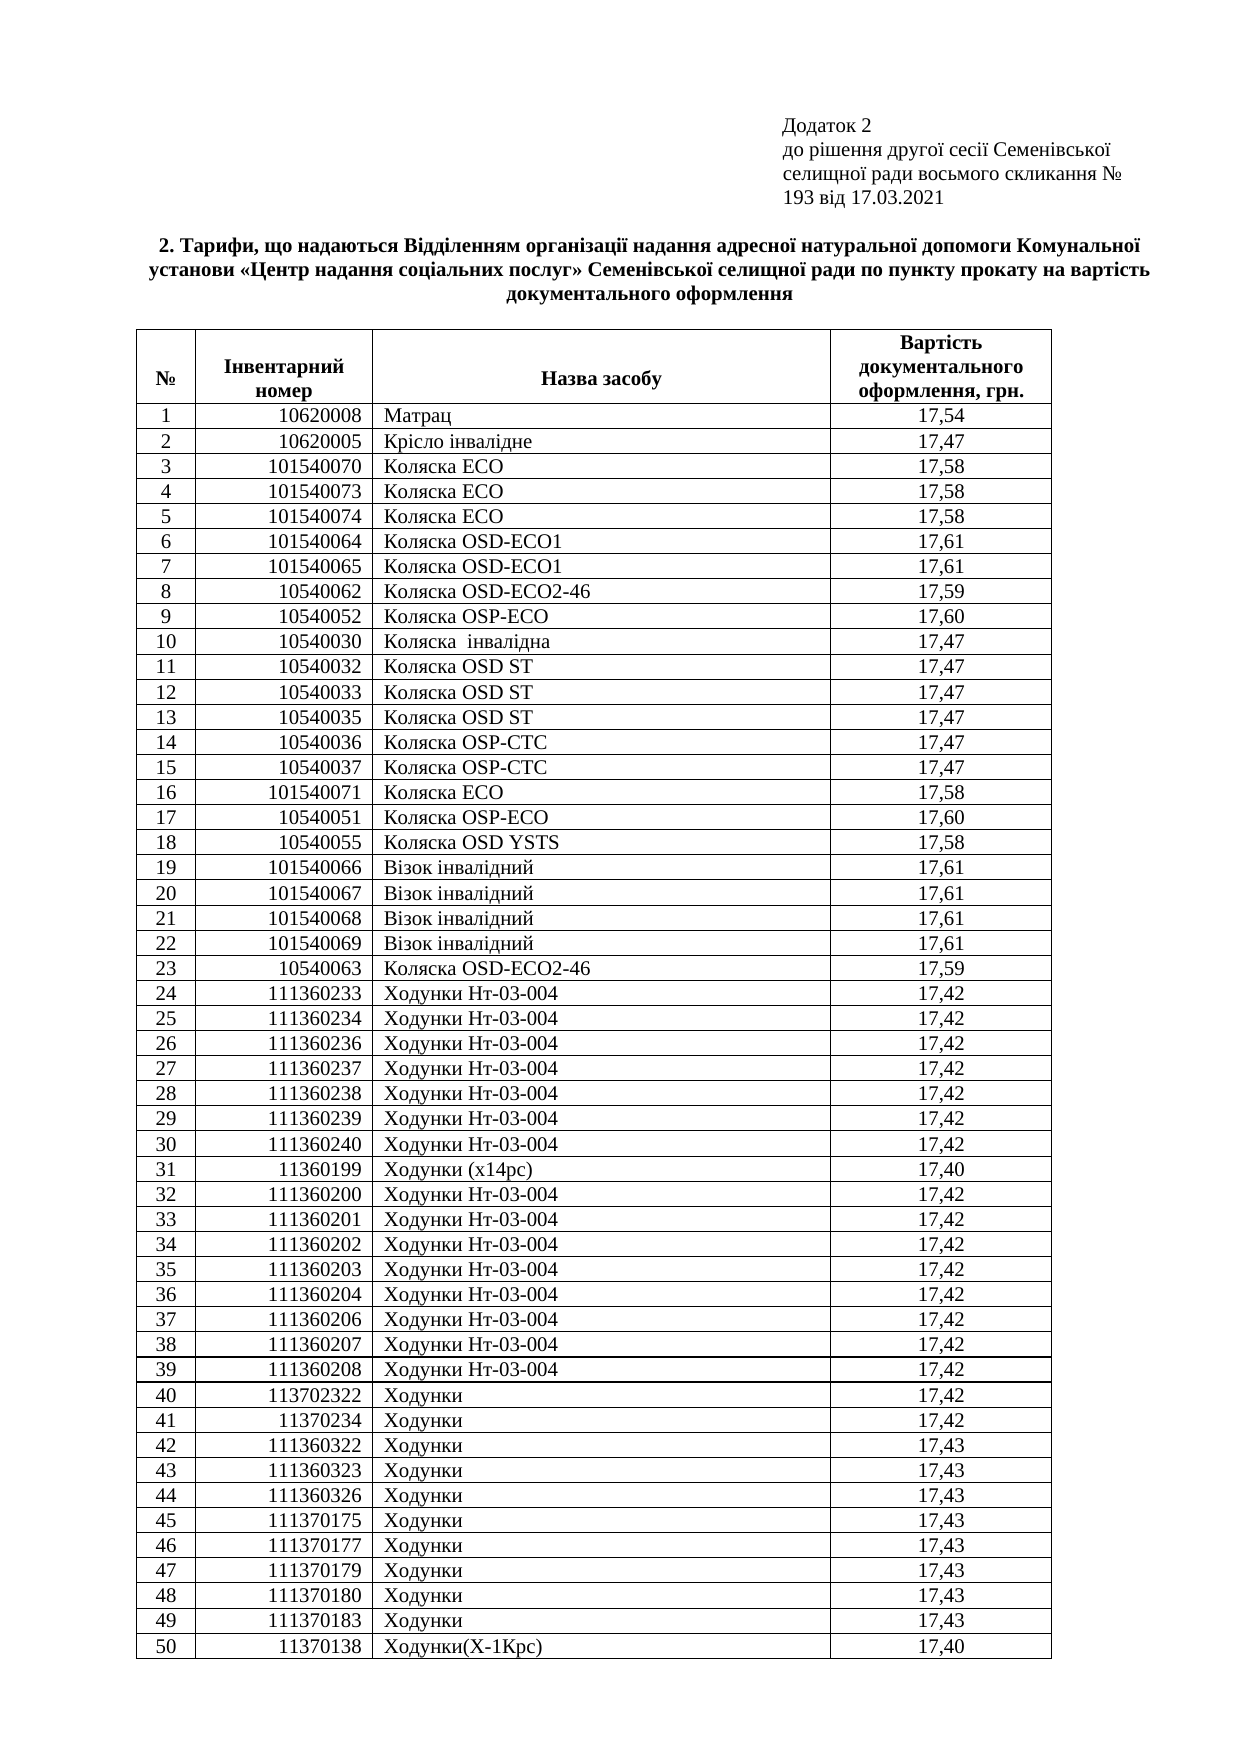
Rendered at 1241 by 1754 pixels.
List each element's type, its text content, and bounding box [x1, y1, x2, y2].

table_cell 10540037 [196, 755, 372, 779]
table_cell 22 [137, 931, 195, 955]
table_header № [137, 330, 195, 402]
table_cell 11 [137, 655, 195, 678]
table_cell 24 [137, 981, 195, 1005]
table_cell 11360199 [196, 1157, 372, 1181]
table_cell 43 [137, 1458, 195, 1482]
table_cell 17,61 [831, 855, 1051, 879]
table_cell Коляска ОSP-CTC [373, 730, 830, 754]
table_cell 111370177 [196, 1533, 372, 1557]
table_cell Ходунки Нт-03-004 [373, 1182, 830, 1206]
table_cell 26 [137, 1031, 195, 1055]
table_cell 111360237 [196, 1056, 372, 1080]
table_cell 17,43 [831, 1609, 1051, 1632]
table_cell 17,42 [831, 1131, 1051, 1156]
table_cell 47 [137, 1558, 195, 1582]
table_cell 17,43 [831, 1433, 1051, 1457]
table_cell 17,61 [831, 931, 1051, 955]
table_cell 7 [137, 554, 195, 578]
table_cell Ходунки [373, 1508, 830, 1532]
table_cell Ходунки [373, 1433, 830, 1457]
table_cell 38 [137, 1332, 195, 1356]
text до рішення другої сесії Семенівської селищної ради восьмого скликання № 193 від 17.03.2021 [783, 137, 1152, 209]
table_cell 17,42 [831, 981, 1051, 1005]
table_cell 17,58 [831, 454, 1051, 478]
table_cell Коляска OSD-ECO1 [373, 529, 830, 553]
table_cell Крісло інвалідне [373, 429, 830, 453]
table_cell Коляска ОSD ST [373, 680, 830, 704]
table_cell Коляска ЕСО [373, 780, 830, 804]
table_cell Коляска ОSD ST [373, 655, 830, 678]
table_cell Коляска OSD YSTS [373, 830, 830, 854]
text 2. Тарифи, що надаються Відділенням організації надання адресної натуральної допомоги Комунальної установи «Центр надання соціальних послуг» Семенівської селищної ради по пункту прокату на вартість документального оформлення [148, 233, 1152, 305]
table_cell 111360203 [196, 1257, 372, 1281]
table_cell 37 [137, 1307, 195, 1331]
table_cell Коляска OSD-ECO1 [373, 554, 830, 578]
table_cell 8 [137, 579, 195, 603]
table_cell Ходунки [373, 1483, 830, 1507]
table_cell 17,42 [831, 1182, 1051, 1206]
table_cell 17,43 [831, 1483, 1051, 1507]
table_cell 10 [137, 629, 195, 653]
table_cell 1 [137, 404, 195, 427]
table_cell 17,42 [831, 1408, 1051, 1432]
table_cell 20 [137, 880, 195, 904]
table_cell 18 [137, 830, 195, 854]
table_cell 17,42 [831, 1232, 1051, 1256]
table_cell 111370179 [196, 1558, 372, 1582]
table_cell 17,59 [831, 956, 1051, 980]
table_cell Ходунки Нт-03-004 [373, 1207, 830, 1231]
table_cell Ходунки [373, 1583, 830, 1607]
table_cell 111360202 [196, 1232, 372, 1256]
table_cell 10540063 [196, 956, 372, 980]
table_cell 15 [137, 755, 195, 779]
table_cell 111360206 [196, 1307, 372, 1331]
table_cell Ходунки Нт-03-004 [373, 1358, 830, 1381]
table_cell 113702322 [196, 1383, 372, 1407]
table_cell Ходунки Нт-03-004 [373, 1006, 830, 1030]
table_cell 29 [137, 1106, 195, 1130]
table_cell 14 [137, 730, 195, 754]
table_cell 10540036 [196, 730, 372, 754]
table_cell 17,61 [831, 529, 1051, 553]
table_cell Коляска OSD-ECO2-46 [373, 579, 830, 603]
table_cell 6 [137, 529, 195, 553]
table_cell 17,59 [831, 579, 1051, 603]
table_cell 17,58 [831, 479, 1051, 503]
table_cell 17,42 [831, 1031, 1051, 1055]
table_cell Візок інвалідний [373, 931, 830, 955]
table_cell 10620008 [196, 404, 372, 427]
table_cell Ходунки [373, 1408, 830, 1432]
table_cell 17,47 [831, 730, 1051, 754]
table_cell 10540032 [196, 655, 372, 678]
table_cell 101540071 [196, 780, 372, 804]
table_cell Візок інвалідний [373, 855, 830, 879]
table_cell 17,43 [831, 1558, 1051, 1582]
table_cell 10540055 [196, 830, 372, 854]
table_cell 17,42 [831, 1106, 1051, 1130]
table_cell 17,61 [831, 906, 1051, 929]
table_cell 111360239 [196, 1106, 372, 1130]
table_cell Коляска інвалідна [373, 629, 830, 653]
table_cell 16 [137, 780, 195, 804]
table_cell Ходунки Нт-03-004 [373, 1131, 830, 1156]
table_cell 17,54 [831, 404, 1051, 427]
table_cell 111370180 [196, 1583, 372, 1607]
table_cell 10540035 [196, 705, 372, 729]
table_cell 17,61 [831, 554, 1051, 578]
table_cell 23 [137, 956, 195, 980]
table_cell 13 [137, 705, 195, 729]
table_cell 11370138 [196, 1634, 372, 1658]
table_cell 17,60 [831, 604, 1051, 628]
table_cell 17,43 [831, 1458, 1051, 1482]
table_cell 17,42 [831, 1282, 1051, 1306]
table_cell Коляска ОSP-CTC [373, 755, 830, 779]
table_cell 17,47 [831, 655, 1051, 678]
table_cell 39 [137, 1358, 195, 1381]
table_cell 17,47 [831, 629, 1051, 653]
table_cell 111360201 [196, 1207, 372, 1231]
table_cell 45 [137, 1508, 195, 1532]
table_cell Коляска OSР-ECO [373, 805, 830, 829]
table_cell 111360200 [196, 1182, 372, 1206]
table_cell 17 [137, 805, 195, 829]
table_cell 101540070 [196, 454, 372, 478]
table_cell 10620005 [196, 429, 372, 453]
table_cell 12 [137, 680, 195, 704]
table_cell Коляска ЕСО [373, 504, 830, 528]
table_header Назва засобу [373, 330, 830, 402]
table_cell 17,42 [831, 1383, 1051, 1407]
table_cell 46 [137, 1533, 195, 1557]
table_cell 17,58 [831, 504, 1051, 528]
table_cell 35 [137, 1257, 195, 1281]
table_cell 28 [137, 1081, 195, 1105]
table_cell 17,43 [831, 1508, 1051, 1532]
table_cell 49 [137, 1609, 195, 1632]
table_cell 17,42 [831, 1332, 1051, 1356]
table_cell 17,47 [831, 705, 1051, 729]
table_cell 17,42 [831, 1006, 1051, 1030]
table_cell Коляска OSD-ECO2-46 [373, 956, 830, 980]
table_cell 101540065 [196, 554, 372, 578]
table_cell 34 [137, 1232, 195, 1256]
table_cell 101540067 [196, 880, 372, 904]
table_cell 10540033 [196, 680, 372, 704]
table_cell Ходунки Нт-03-004 [373, 1232, 830, 1256]
table_cell 27 [137, 1056, 195, 1080]
table_cell Ходунки Нт-03-004 [373, 1257, 830, 1281]
table_cell 4 [137, 479, 195, 503]
table_cell 50 [137, 1634, 195, 1658]
table_cell Ходунки [373, 1558, 830, 1582]
table_cell 17,58 [831, 780, 1051, 804]
table_cell 17,47 [831, 680, 1051, 704]
table_cell 101540074 [196, 504, 372, 528]
table_cell 2 [137, 429, 195, 453]
table_cell 17,60 [831, 805, 1051, 829]
table_cell Візок інвалідний [373, 880, 830, 904]
table_cell Ходунки Нт-03-004 [373, 1031, 830, 1055]
table_cell 17,47 [831, 755, 1051, 779]
table_cell 17,40 [831, 1634, 1051, 1658]
table_cell 111360240 [196, 1131, 372, 1156]
table_cell 111360238 [196, 1081, 372, 1105]
table_cell 101540073 [196, 479, 372, 503]
table_cell 17,42 [831, 1257, 1051, 1281]
table_cell 10540030 [196, 629, 372, 653]
table_cell 5 [137, 504, 195, 528]
table_cell Ходунки Нт-03-004 [373, 1106, 830, 1130]
table_cell Ходунки Нт-03-004 [373, 981, 830, 1005]
table_cell 111360236 [196, 1031, 372, 1055]
table_header Вартість документального оформлення, грн. [831, 330, 1051, 402]
table_cell 40 [137, 1383, 195, 1407]
table_cell 101540069 [196, 931, 372, 955]
table_cell 30 [137, 1131, 195, 1156]
table_header Інвентарний номер [196, 330, 372, 402]
table_cell Ходунки [373, 1609, 830, 1632]
table_cell 111370183 [196, 1609, 372, 1632]
table_cell 10540062 [196, 579, 372, 603]
table_cell 9 [137, 604, 195, 628]
table_cell 111360323 [196, 1458, 372, 1482]
table_cell 21 [137, 906, 195, 929]
table_cell Ходунки Нт-03-004 [373, 1307, 830, 1331]
table_cell 25 [137, 1006, 195, 1030]
table_cell 101540066 [196, 855, 372, 879]
table_cell Ходунки Нт-03-004 [373, 1081, 830, 1105]
table_cell 17,42 [831, 1307, 1051, 1331]
table_cell Ходунки Нт-03-004 [373, 1056, 830, 1080]
table_cell 111360204 [196, 1282, 372, 1306]
table_cell 48 [137, 1583, 195, 1607]
table_cell 17,43 [831, 1533, 1051, 1557]
table_cell 32 [137, 1182, 195, 1206]
table_cell 17,42 [831, 1056, 1051, 1080]
table_cell Коляска ОSD ST [373, 705, 830, 729]
table_cell Ходунки [373, 1383, 830, 1407]
table_cell 41 [137, 1408, 195, 1432]
table_cell 111360233 [196, 981, 372, 1005]
table_cell Ходунки (х14рс) [373, 1157, 830, 1181]
table_cell 19 [137, 855, 195, 879]
table_cell Коляска ЕСО [373, 454, 830, 478]
table_cell 17,42 [831, 1358, 1051, 1381]
table_cell Ходунки [373, 1533, 830, 1557]
table_cell Коляска ЕСО [373, 479, 830, 503]
table_cell 10540051 [196, 805, 372, 829]
table_cell 111360322 [196, 1433, 372, 1457]
table_cell 111360326 [196, 1483, 372, 1507]
table_cell Ходунки [373, 1458, 830, 1482]
table_cell 10540052 [196, 604, 372, 628]
table_cell Ходунки Нт-03-004 [373, 1282, 830, 1306]
table_cell 17,42 [831, 1207, 1051, 1231]
table_cell 111360234 [196, 1006, 372, 1030]
table_cell Візок інвалідний [373, 906, 830, 929]
table_cell Коляска OSP-ECO [373, 604, 830, 628]
table_cell 111360208 [196, 1358, 372, 1381]
table_cell 101540068 [196, 906, 372, 929]
table_cell 17,43 [831, 1583, 1051, 1607]
table_cell 111370175 [196, 1508, 372, 1532]
text Додаток 2 [148, 113, 1152, 137]
table_cell 44 [137, 1483, 195, 1507]
table_cell Матрац [373, 404, 830, 427]
table_cell 17,42 [831, 1081, 1051, 1105]
table_cell Ходунки Нт-03-004 [373, 1332, 830, 1356]
table_cell 3 [137, 454, 195, 478]
table_cell 31 [137, 1157, 195, 1181]
table_cell Ходунки(Х-1Крс) [373, 1634, 830, 1658]
table_cell 17,61 [831, 880, 1051, 904]
table_cell 17,40 [831, 1157, 1051, 1181]
table_cell 11370234 [196, 1408, 372, 1432]
table_cell 36 [137, 1282, 195, 1306]
table_cell 17,47 [831, 429, 1051, 453]
table_cell 42 [137, 1433, 195, 1457]
table_cell 111360207 [196, 1332, 372, 1356]
table_cell 33 [137, 1207, 195, 1231]
table_cell 17,58 [831, 830, 1051, 854]
table_cell 101540064 [196, 529, 372, 553]
